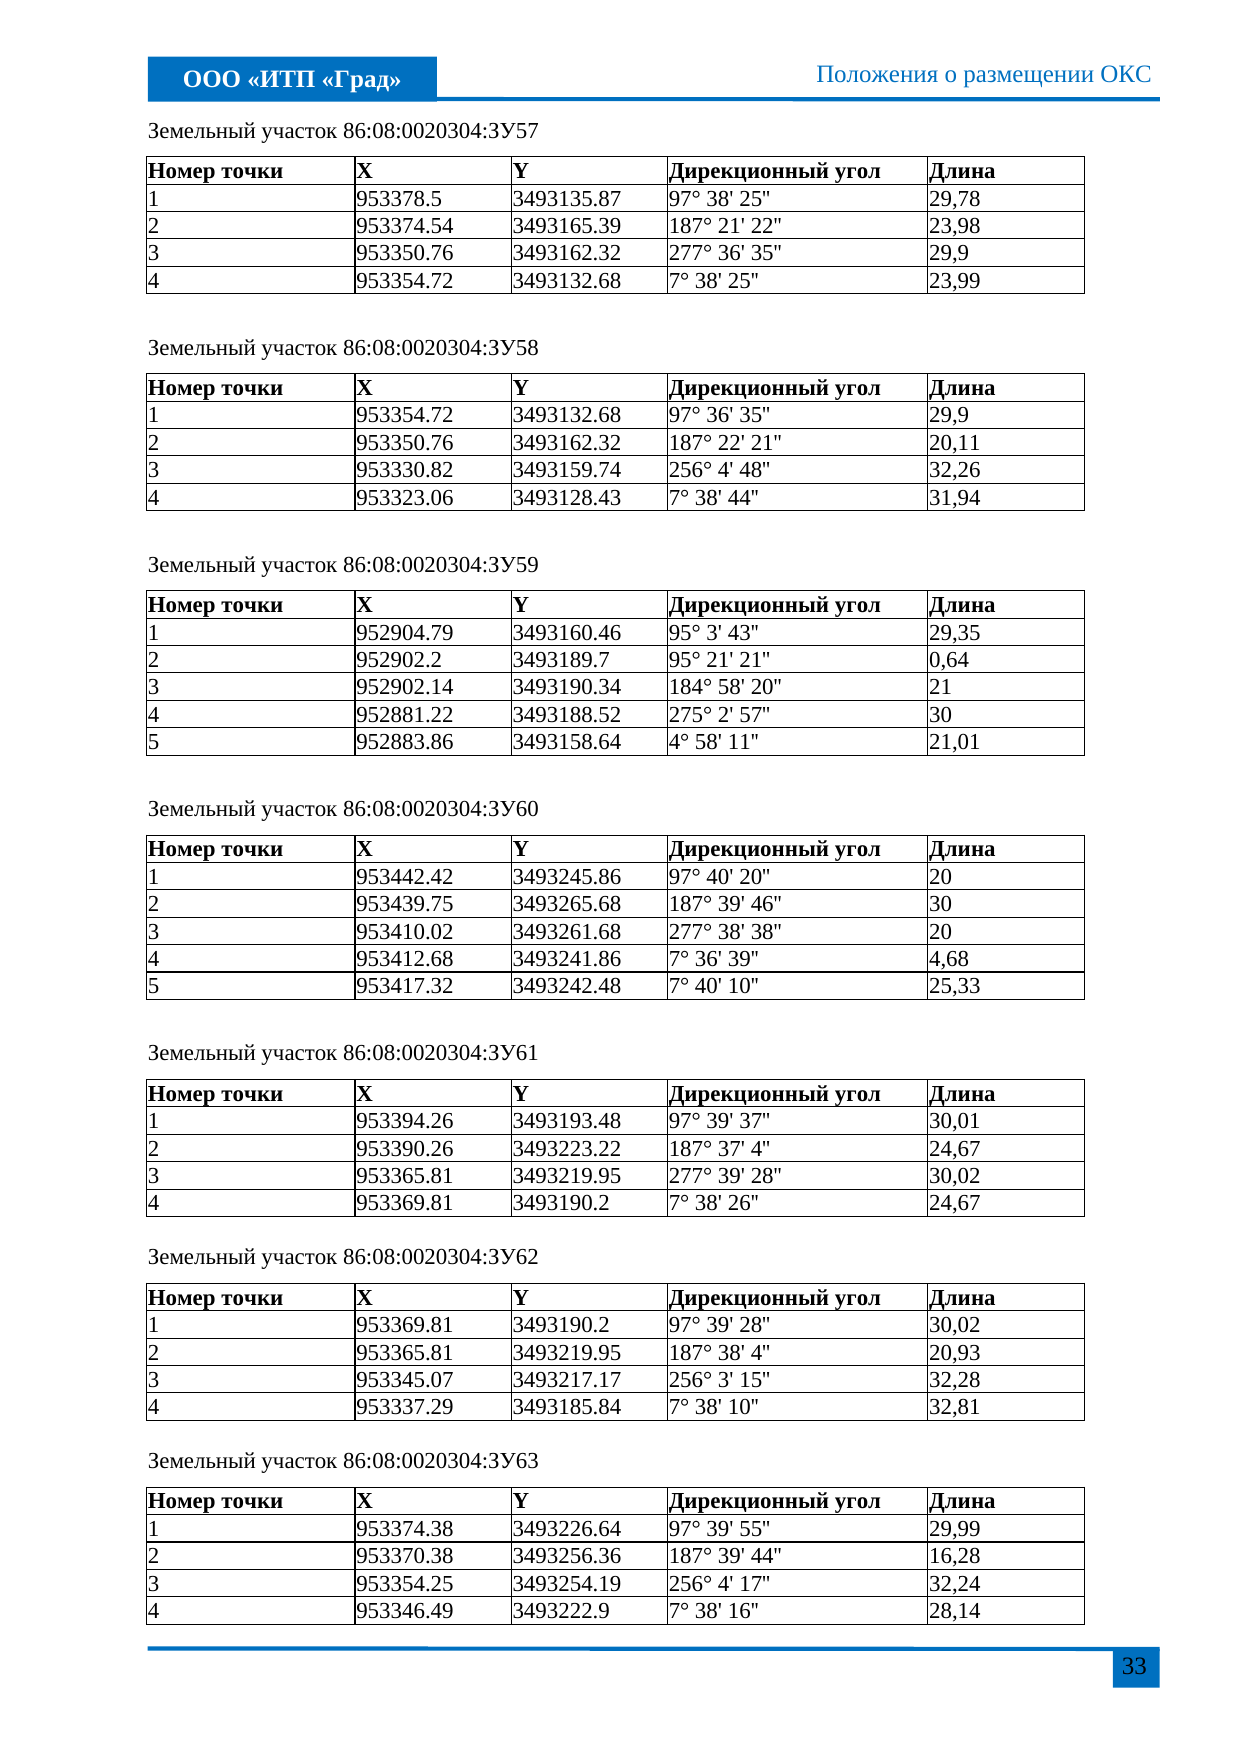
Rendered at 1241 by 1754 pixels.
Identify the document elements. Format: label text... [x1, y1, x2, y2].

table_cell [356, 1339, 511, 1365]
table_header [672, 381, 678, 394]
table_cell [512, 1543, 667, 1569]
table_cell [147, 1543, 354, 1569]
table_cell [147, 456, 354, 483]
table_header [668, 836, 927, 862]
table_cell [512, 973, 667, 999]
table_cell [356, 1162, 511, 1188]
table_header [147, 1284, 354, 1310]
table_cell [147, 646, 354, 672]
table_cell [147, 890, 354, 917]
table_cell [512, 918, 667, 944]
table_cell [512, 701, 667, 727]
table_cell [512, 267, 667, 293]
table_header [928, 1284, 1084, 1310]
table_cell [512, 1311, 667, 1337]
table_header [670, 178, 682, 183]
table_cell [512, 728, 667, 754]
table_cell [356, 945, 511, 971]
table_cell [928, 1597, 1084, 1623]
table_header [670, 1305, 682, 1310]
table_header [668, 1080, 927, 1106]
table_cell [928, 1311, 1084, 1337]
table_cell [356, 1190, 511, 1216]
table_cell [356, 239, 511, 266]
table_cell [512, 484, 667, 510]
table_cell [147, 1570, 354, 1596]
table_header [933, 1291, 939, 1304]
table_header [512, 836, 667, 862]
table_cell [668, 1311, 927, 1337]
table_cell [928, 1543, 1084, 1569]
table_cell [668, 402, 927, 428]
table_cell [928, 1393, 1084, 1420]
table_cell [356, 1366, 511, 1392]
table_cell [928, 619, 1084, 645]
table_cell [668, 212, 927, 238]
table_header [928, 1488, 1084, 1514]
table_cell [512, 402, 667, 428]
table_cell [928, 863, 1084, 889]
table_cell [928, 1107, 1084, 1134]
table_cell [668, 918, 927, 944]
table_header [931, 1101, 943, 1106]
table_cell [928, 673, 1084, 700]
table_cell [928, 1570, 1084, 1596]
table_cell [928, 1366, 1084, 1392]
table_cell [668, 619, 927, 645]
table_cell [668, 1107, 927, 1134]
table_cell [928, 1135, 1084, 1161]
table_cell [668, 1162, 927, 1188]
text Земельный участок 86:08:0020304:ЗУ60 [148, 795, 1152, 821]
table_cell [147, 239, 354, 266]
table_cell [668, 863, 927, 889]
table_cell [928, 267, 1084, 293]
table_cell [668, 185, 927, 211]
text Земельный участок 86:08:0020304:ЗУ61 [148, 1039, 1152, 1066]
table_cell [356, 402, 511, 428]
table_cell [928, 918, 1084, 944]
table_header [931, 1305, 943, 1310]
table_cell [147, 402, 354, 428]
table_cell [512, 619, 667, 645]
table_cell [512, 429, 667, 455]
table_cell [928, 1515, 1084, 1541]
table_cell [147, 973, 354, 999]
text Земельный участок 86:08:0020304:ЗУ58 [148, 334, 1152, 360]
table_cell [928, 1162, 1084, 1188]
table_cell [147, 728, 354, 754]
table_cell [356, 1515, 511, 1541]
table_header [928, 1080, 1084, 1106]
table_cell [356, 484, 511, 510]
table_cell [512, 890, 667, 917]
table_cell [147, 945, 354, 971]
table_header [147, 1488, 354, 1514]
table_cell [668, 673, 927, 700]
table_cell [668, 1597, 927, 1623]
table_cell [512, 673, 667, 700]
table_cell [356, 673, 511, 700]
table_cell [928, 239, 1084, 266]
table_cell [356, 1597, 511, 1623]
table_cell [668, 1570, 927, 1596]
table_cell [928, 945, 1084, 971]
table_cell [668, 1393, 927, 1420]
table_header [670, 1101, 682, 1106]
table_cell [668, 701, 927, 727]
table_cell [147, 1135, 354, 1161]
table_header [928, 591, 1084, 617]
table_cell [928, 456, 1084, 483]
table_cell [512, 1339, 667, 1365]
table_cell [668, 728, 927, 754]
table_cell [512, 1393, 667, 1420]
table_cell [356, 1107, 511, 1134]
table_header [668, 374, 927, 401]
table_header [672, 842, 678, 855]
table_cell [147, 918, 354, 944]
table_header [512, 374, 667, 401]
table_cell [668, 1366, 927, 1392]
text Земельный участок 86:08:0020304:ЗУ59 [148, 551, 1152, 577]
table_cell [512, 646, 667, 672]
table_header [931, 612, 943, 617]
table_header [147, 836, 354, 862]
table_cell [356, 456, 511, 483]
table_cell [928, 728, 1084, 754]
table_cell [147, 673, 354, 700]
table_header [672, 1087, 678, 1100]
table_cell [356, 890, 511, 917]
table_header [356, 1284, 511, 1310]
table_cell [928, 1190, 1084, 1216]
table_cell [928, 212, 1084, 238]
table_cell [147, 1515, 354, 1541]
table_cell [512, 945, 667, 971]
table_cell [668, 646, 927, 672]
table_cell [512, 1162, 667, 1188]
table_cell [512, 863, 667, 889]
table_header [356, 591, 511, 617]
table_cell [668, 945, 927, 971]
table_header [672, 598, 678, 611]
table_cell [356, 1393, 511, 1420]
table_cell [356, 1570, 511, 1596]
text Земельный участок 86:08:0020304:ЗУ57 [148, 117, 1152, 143]
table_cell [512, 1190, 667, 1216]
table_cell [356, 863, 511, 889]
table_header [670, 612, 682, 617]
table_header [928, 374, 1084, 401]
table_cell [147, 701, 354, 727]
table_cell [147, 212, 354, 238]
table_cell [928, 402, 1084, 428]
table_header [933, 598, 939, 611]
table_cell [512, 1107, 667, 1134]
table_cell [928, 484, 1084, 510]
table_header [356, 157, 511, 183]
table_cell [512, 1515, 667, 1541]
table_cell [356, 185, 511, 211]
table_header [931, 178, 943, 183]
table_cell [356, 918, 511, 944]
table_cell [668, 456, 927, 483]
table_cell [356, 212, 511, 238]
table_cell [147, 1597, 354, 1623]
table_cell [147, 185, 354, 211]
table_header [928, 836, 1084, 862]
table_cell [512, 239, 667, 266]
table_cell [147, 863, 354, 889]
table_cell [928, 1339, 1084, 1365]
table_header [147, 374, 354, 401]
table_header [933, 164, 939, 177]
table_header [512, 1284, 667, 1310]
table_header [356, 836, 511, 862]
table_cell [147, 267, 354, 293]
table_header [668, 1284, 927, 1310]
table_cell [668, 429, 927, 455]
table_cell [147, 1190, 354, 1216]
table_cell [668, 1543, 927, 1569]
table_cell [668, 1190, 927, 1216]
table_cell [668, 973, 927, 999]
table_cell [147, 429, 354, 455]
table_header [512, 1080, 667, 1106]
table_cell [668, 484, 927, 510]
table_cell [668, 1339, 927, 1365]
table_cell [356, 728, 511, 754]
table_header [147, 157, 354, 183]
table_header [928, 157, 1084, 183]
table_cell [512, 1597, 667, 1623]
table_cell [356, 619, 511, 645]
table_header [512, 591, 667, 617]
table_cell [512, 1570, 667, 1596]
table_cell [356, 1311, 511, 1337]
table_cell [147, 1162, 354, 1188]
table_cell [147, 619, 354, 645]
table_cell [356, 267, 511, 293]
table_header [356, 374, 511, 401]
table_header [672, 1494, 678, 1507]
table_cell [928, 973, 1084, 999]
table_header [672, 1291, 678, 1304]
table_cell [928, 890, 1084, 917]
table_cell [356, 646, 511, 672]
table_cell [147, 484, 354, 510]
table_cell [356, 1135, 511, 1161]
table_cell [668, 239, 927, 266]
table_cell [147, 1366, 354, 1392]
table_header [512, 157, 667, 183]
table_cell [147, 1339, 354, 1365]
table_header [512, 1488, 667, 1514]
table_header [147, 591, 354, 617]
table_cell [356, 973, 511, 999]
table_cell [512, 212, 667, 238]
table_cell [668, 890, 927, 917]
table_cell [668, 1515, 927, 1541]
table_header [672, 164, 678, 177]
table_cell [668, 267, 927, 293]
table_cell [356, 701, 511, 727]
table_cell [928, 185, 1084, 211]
text Земельный участок 86:08:0020304:ЗУ63 [148, 1447, 1152, 1473]
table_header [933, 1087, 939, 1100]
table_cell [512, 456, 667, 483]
text Земельный участок 86:08:0020304:ЗУ62 [148, 1243, 1152, 1269]
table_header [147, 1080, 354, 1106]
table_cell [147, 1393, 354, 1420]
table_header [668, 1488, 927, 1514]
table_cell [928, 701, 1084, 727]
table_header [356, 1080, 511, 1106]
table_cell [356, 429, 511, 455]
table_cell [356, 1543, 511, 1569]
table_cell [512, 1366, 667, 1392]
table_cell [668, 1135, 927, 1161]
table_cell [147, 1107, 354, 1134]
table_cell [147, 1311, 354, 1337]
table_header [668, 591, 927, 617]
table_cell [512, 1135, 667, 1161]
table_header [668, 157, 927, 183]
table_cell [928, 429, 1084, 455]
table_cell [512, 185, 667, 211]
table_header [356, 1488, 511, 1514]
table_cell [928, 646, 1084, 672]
